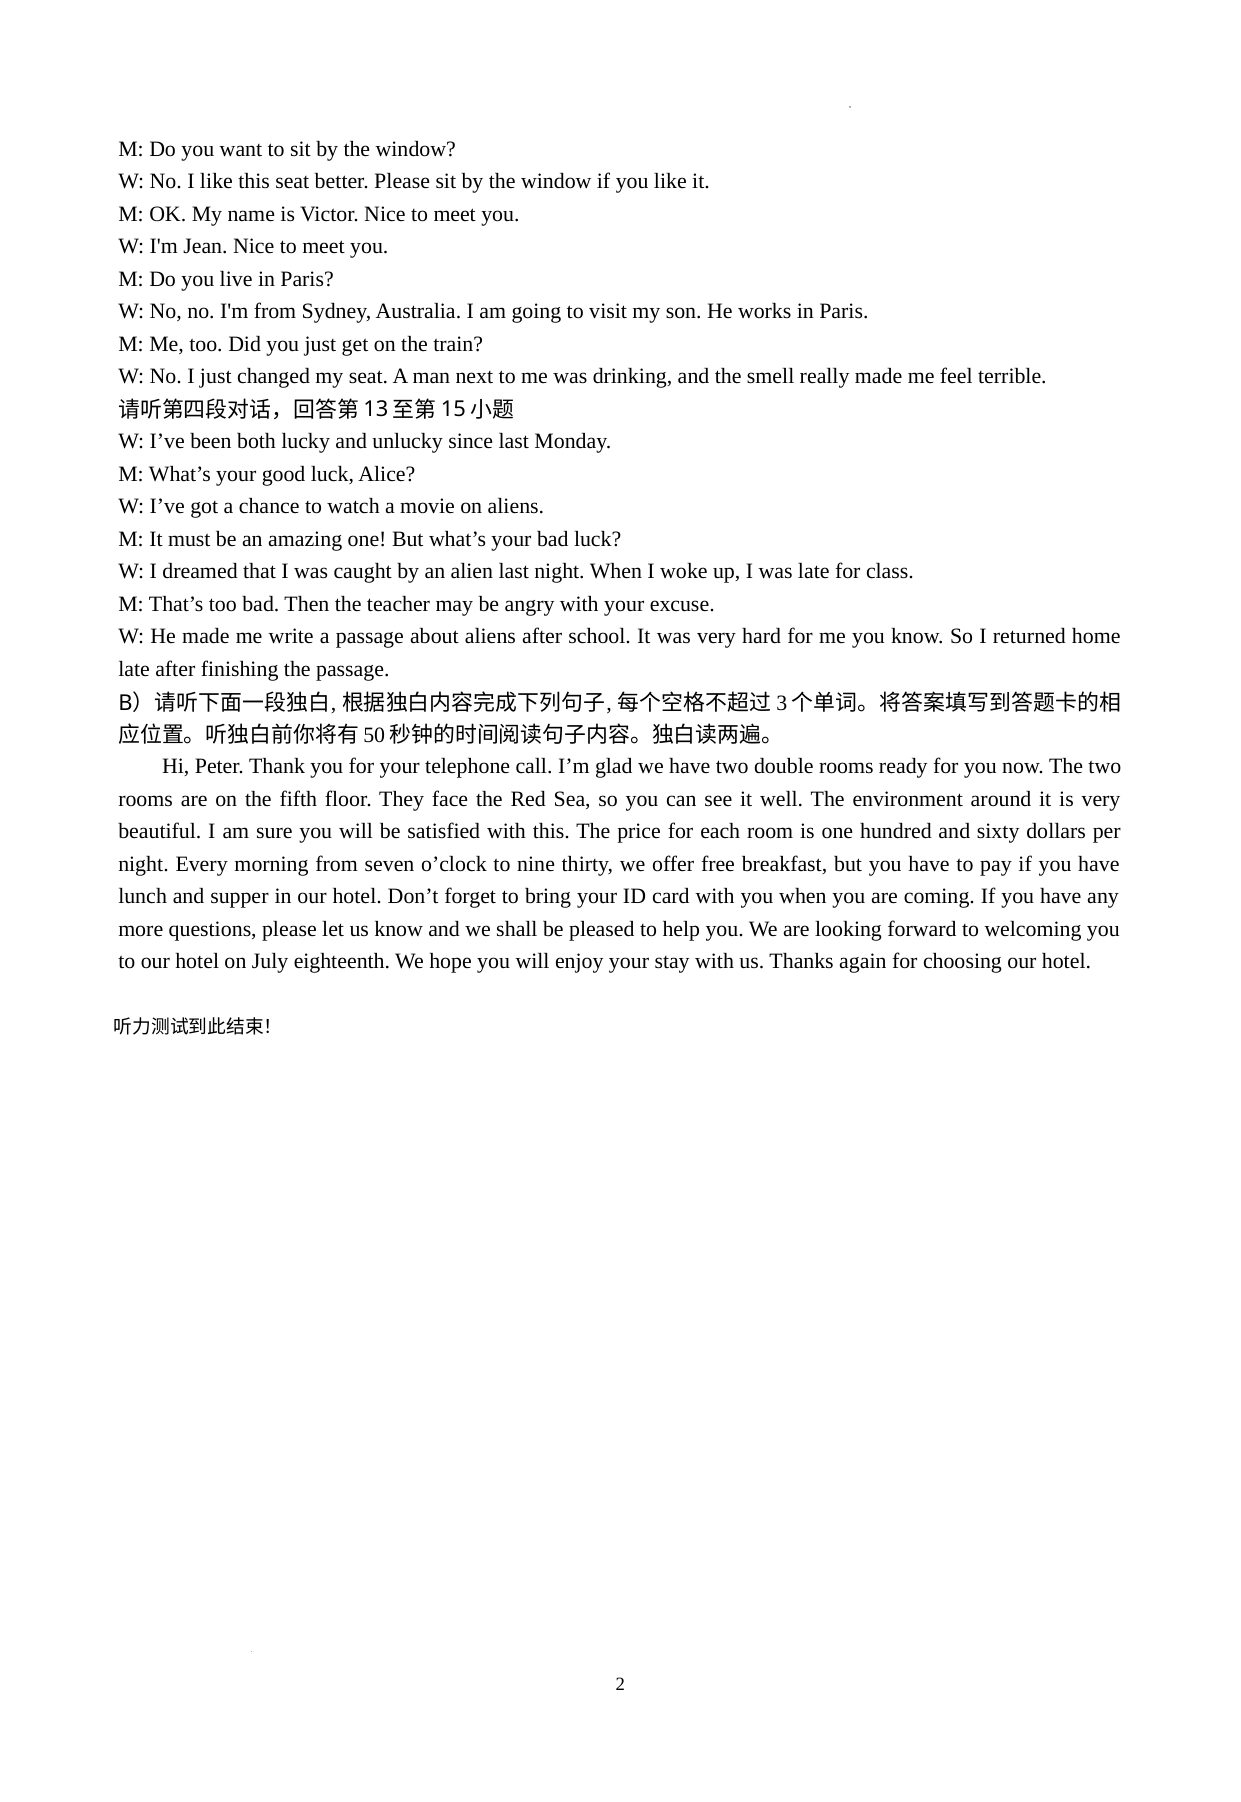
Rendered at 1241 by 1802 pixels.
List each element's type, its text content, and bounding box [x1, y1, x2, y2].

text 听力测试到此结束！ [81, 1009, 1122, 1042]
text W: He made me write a passage about aliens after school. It was very hard for me you know. So I returned home late after finishing the passage. [118, 619, 1122, 684]
list 请听下面一段独白, 根据独白内容完成下列句子, 每个空格不超过3个单词。将答案填写到答题卡的相应位置。听独白前你将有50秒钟的时间阅读句子内容。独白读两遍。 [118, 684, 1122, 749]
text W: I'm Jean. Nice to meet you. [118, 229, 1122, 262]
text M: It must be an amazing one! But what’s your bad luck? [118, 522, 1122, 554]
text Hi, Peter. Thank you for your telephone call. I’m glad we have two double rooms ready for you now. The two rooms are on the fifth floor. They face the Red Sea, so you can see it well. The environment around it is very beautiful. I am sure you will be satisfied with this. The price for each room is one hundred and sixty dollars per night. Every morning from seven o’clock to nine thirty, we offer free breakfast, but you have to pay if you have lunch and supper in our hotel. Don’t forget to bring your ID card with you when you are coming. If you have any more questions, please let us know and we shall be pleased to help you. We are looking forward to welcoming you to our hotel on July eighteenth. We hope you will enjoy your stay with us. Thanks again for choosing our hotel. [118, 749, 1122, 977]
text W: I dreamed that I was caught by an alien last night. When I woke up, I was late for class. [118, 554, 1122, 587]
text M: Me, too. Did you just get on the train? [118, 327, 1122, 359]
text W: No. I like this seat better. Please sit by the window if you like it. [118, 164, 1122, 197]
text M: Do you live in Paris? [118, 262, 1122, 294]
text W: I’ve been both lucky and unlucky since last Monday. [118, 424, 1122, 457]
text W: No. I just changed my seat. A man next to me was drinking, and the smell really made me feel terrible. [118, 359, 1122, 392]
text M: OK. My name is Victor. Nice to meet you. [118, 197, 1122, 229]
text M: Do you want to sit by the window? [118, 132, 1122, 164]
text M: That’s too bad. Then the teacher may be angry with your excuse. [118, 587, 1122, 619]
text 请听第四段对话，回答第13至第15小题 [118, 392, 1122, 424]
text W: No, no. I'm from Sydney, Australia. I am going to visit my son. He works in Paris. [118, 294, 1122, 327]
text M: What’s your good luck, Alice? [118, 457, 1122, 489]
text W: I’ve got a chance to watch a movie on aliens. [118, 489, 1122, 522]
